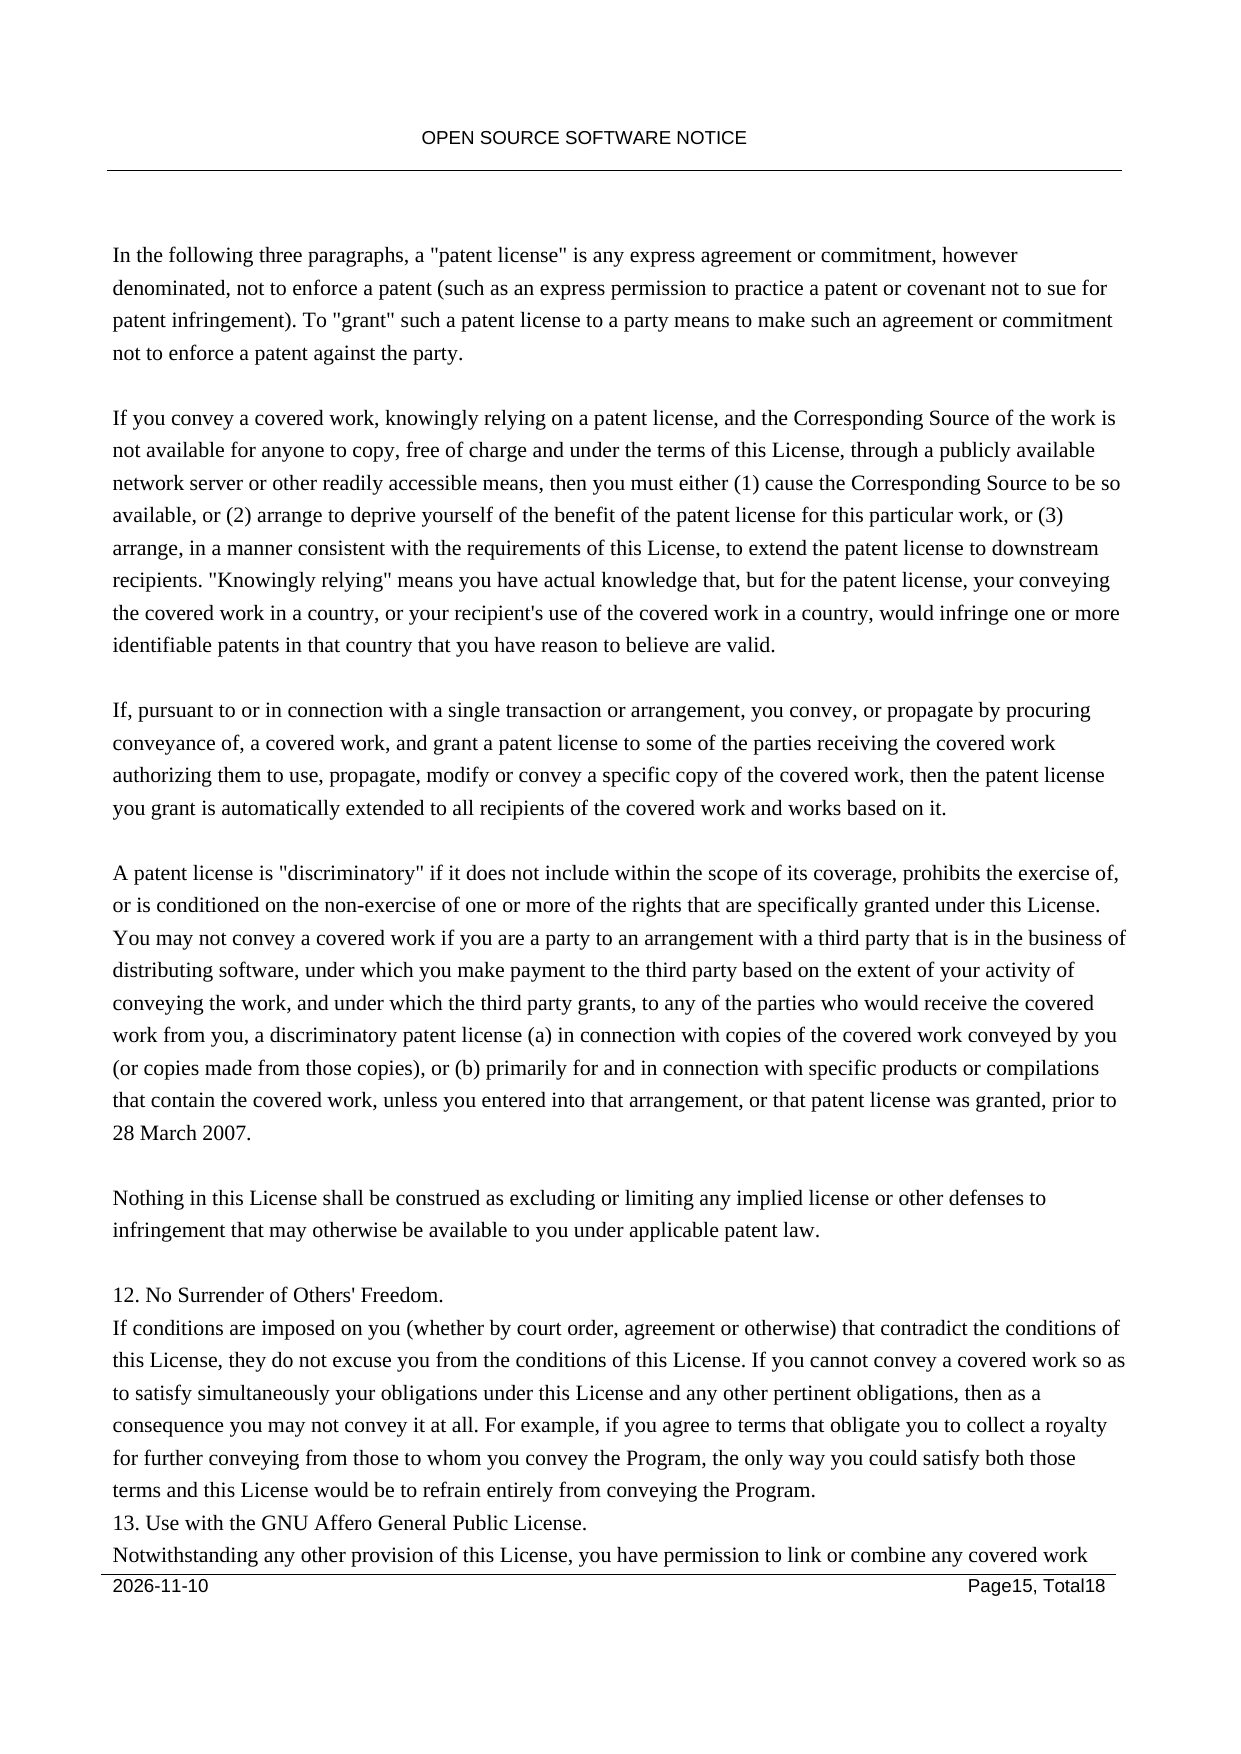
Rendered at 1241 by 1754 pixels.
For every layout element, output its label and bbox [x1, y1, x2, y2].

text [112, 206, 1128, 1571]
